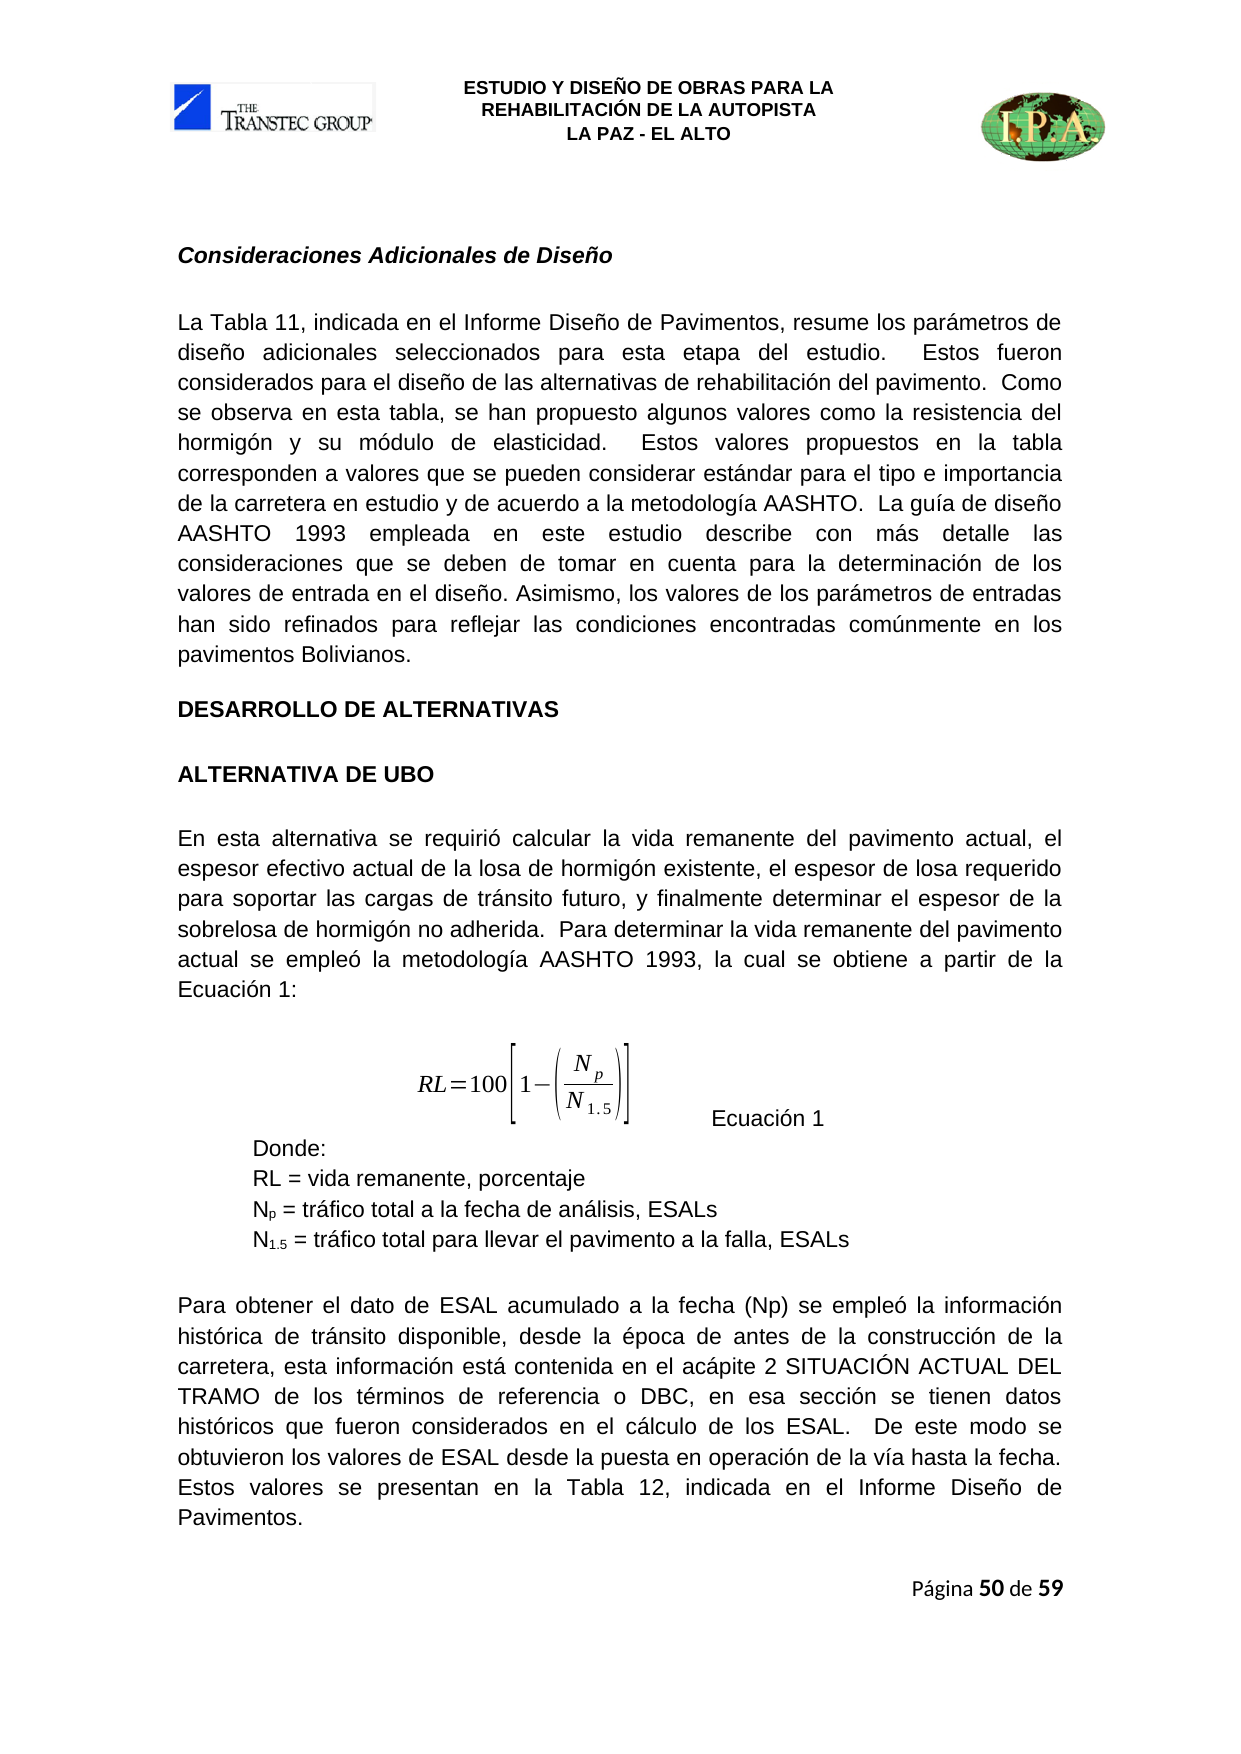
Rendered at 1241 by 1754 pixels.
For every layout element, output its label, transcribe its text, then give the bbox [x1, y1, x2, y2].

text N1.5 = tráfico total para llevar el pavimento a la falla, ESALs [252, 1226, 1063, 1252]
text Para obtener el dato de ESAL acumulado a la fecha (Np) se empleó la información histórica de tránsito disponible, desde la época de antes de la construcción de la carretera, esta información está contenida en el acápite 2 SITUACIÓN ACTUAL DEL TRAMO de los términos de referencia o DBC, en esa sección se tienen datos históricos que fueron considerados en el cálculo de los ESAL. De este modo se obtuvieron los valores de ESAL desde la puesta en operación de la vía hasta la fecha. Estos valores se presentan en la Tabla 12, indicada en el Informe Diseño de Pavimentos. [177, 1292, 1063, 1530]
text Np = tráfico total a la fecha de análisis, ESALs [252, 1196, 1063, 1222]
picture [976, 73, 1108, 177]
text En esta alternativa se requirió calcular la vida remanente del pavimento actual, el espesor efectivo actual de la losa de hormigón existente, el espesor de losa requerido para soportar las cargas de tránsito futuro, y finalmente determinar el espesor de la sobrelosa de hormigón no adherida. Para determinar la vida remanente del pavimento actual se empleó la metodología AASHTO 1993, la cual se obtiene a partir de la Ecuación 1: [177, 825, 1063, 1002]
text ALTERNATIVA DE UBO [177, 761, 1063, 787]
text Donde: RL = vida remanente, porcentaje [252, 1135, 1063, 1192]
text La Tabla 11, indicada en el Informe Diseño de Pavimentos, resume los parámetros de diseño adicionales seleccionados para esta etapa del estudio. Estos fueron considerados para el diseño de las alternativas de rehabilitación del pavimento. Como se observa en esta tabla, se han propuesto algunos valores como la resistencia del hormigón y su módulo de elasticidad. Estos valores propuestos en la tabla corresponden a valores que se pueden considerar estándar para el tipo e importancia de la carretera en estudio y de acuerdo a la metodología AASHTO. La guía de diseño AASHTO 1993 empleada en este estudio describe con más detalle las consideraciones que se deben de tomar en cuenta para la determinación de los valores de entrada en el diseño. Asimismo, los valores de los parámetros de entradas han sido refinados para reflejar las condiciones encontradas comúnmente en los pavimentos Bolivianos. [177, 308, 1063, 667]
text Consideraciones Adicionales de Diseño [177, 242, 1063, 268]
text Ecuación 1 [177, 1043, 1063, 1131]
picture [169, 82, 377, 132]
text DESARROLLO DE ALTERNATIVAS [177, 696, 1063, 722]
